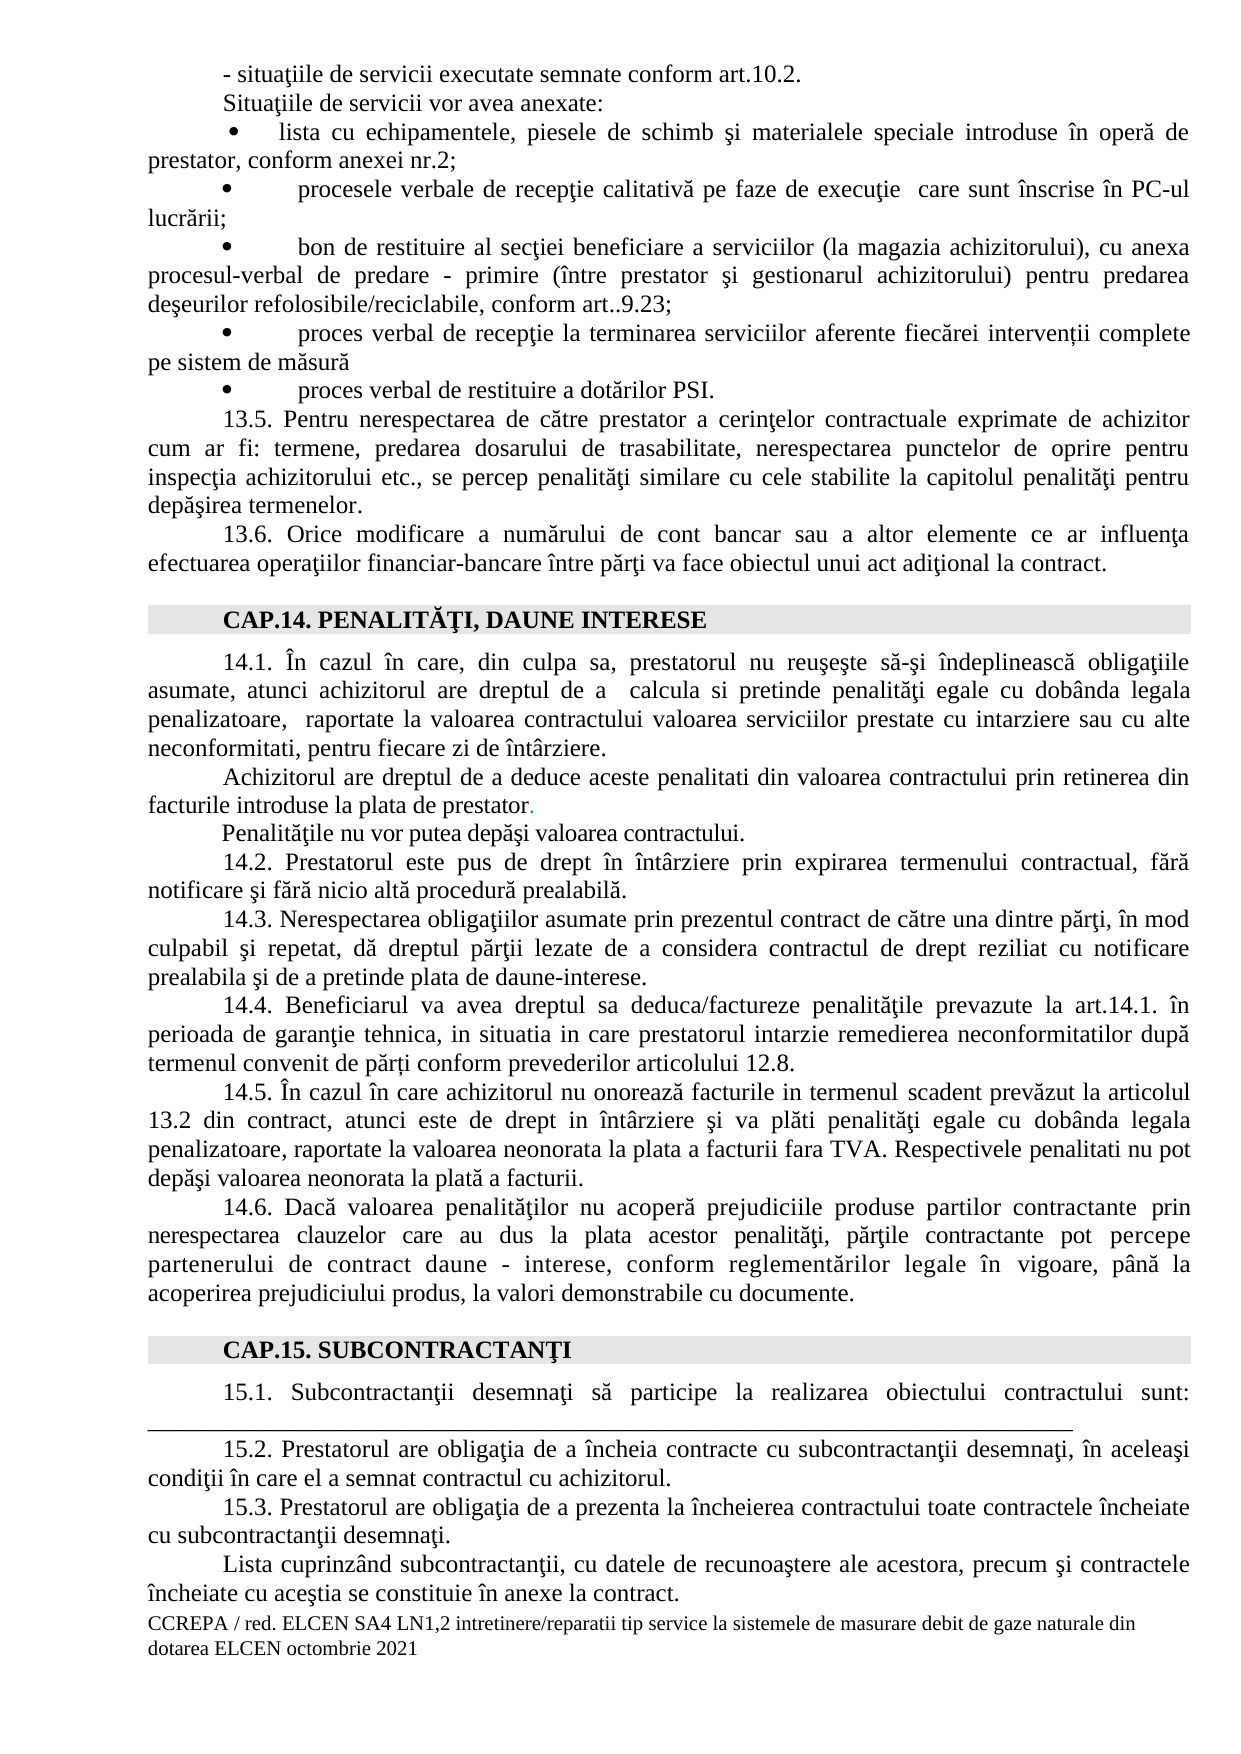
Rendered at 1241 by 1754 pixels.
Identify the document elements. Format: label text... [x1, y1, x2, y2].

subtitle CAP.14. PENALITĂŢI, DAUNE INTERESE [148, 605, 1191, 634]
list proces verbal de restituire a dotărilor PSI. [148, 375, 1191, 404]
list proces verbal de recepţie la terminarea serviciilor aferente fiecărei intervenții complete pe sistem de măsură [148, 318, 1191, 375]
text 14.5. În cazul în care achizitorul nu onorează facturile in termenul scadent prevăzut la articolul 13.2 din contract, atunci este de drept in întârziere şi va plăti penalităţi egale cu dobânda legala penalizatoare, raportate la valoarea neonorata la plata a facturii fara TVA. Respectivele penalitati nu pot depăşi valoarea neonorata la plată a facturii. [148, 1077, 1191, 1192]
list 14.4. Beneficiarul va avea dreptul sa deduca/factureze penalităţile prevazute la art.14.1. în perioada de garanţie tehnica, in situatia in care prestatorul intarzie remedierea neconformitatilor după termenul convenit de părți conform prevederilor articolului 12.8. [148, 991, 1191, 1077]
text Lista cuprinzând subcontractanţii, cu datele de recunoaştere ale acestora, precum şi contractele încheiate cu aceştia se constituie în anexe la contract. [148, 1549, 1191, 1607]
list procesele verbale de recepţie calitativă pe faze de execuţie care sunt înscrise în PC-ul lucrării; [148, 174, 1191, 232]
text Achizitorul are dreptul de a deduce aceste penalitati din valoarea contractului prin retinerea din facturile introduse la plata de prestator. [148, 762, 1191, 819]
subtitle CAP.15. SUBCONTRACTANŢI [148, 1336, 1191, 1364]
text 14.1. În cazul în care, din culpa sa, prestatorul nu reuşeşte să-şi îndeplinească obligaţiile asumate, atunci achizitorul are dreptul de a calcula si pretinde penalităţi egale cu dobânda legala penalizatoare, raportate la valoarea contractului valoarea serviciilor prestate cu intarziere sau cu alte neconformitati, pentru fiecare zi de întârziere. [148, 647, 1191, 762]
text Situaţiile de servicii vor avea anexate: [148, 88, 1191, 117]
list bon de restituire al secţiei beneficiare a serviciilor (la magazia achizitorului), cu anexa procesul-verbal de predare - primire (între prestator şi gestionarul achizitorului) pentru predarea deşeurilor refolosibile/reciclabile, conform art..9.23; [148, 232, 1191, 318]
text 13.5. Pentru nerespectarea de către prestator a cerinţelor contractuale exprimate de achizitor cum ar fi: termene, predarea dosarului de trasabilitate, nerespectarea punctelor de oprire pentru inspecţia achizitorului etc., se percep penalităţi similare cu cele stabilite la capitolul penalităţi pentru depăşirea termenelor. [148, 404, 1191, 519]
text 15.1. Subcontractanţii desemnaţi să participe la realizarea obiectului contractului sunt: __________________________________________________________________________ [148, 1377, 1191, 1434]
text 14.2. Prestatorul este pus de drept în întârziere prin expirarea termenului contractual, fără notificare şi fără nicio altă procedură prealabilă. [148, 847, 1191, 904]
text 14.3. Nerespectarea obligaţiilor asumate prin prezentul contract de către una dintre părţi, în mod culpabil şi repetat, dă dreptul părţii lezate de a considera contractul de drept reziliat cu notificare prealabila şi de a pretinde plata de daune-interese. [148, 904, 1191, 991]
list lista cu echipamentele, piesele de schimb şi materialele speciale introduse în operă de prestator, conform anexei nr.2; [148, 117, 1191, 174]
text 15.2. Prestatorul are obligaţia de a încheia contracte cu subcontractanţii desemnaţi, în aceleaşi condiţii în care el a semnat contractul cu achizitorul. [148, 1434, 1191, 1492]
text 14.6. Dacă valoarea penalităţilor nu acoperă prejudiciile produse partilor contractante prin nerespectarea clauzelor care au dus la plata acestor penalităţi, părţile contractante pot percepe partenerului de contract daune - interese, conform reglementărilor legale în vigoare, până la acoperirea prejudiciului produs, la valori demonstrabile cu documente. [148, 1192, 1191, 1307]
text - situaţiile de servicii executate semnate conform art.10.2. [148, 59, 1191, 88]
text 13.6. Orice modificare a numărului de cont bancar sau a altor elemente ce ar influenţa efectuarea operaţiilor financiar-bancare între părţi va face obiectul unui act adiţional la contract. [148, 519, 1191, 577]
text 15.3. Prestatorul are obligaţia de a prezenta la încheierea contractului toate contractele încheiate cu subcontractanţii desemnaţi. [148, 1492, 1191, 1549]
text Penalităţile nu vor putea depăşi valoarea contractului. [148, 819, 1189, 847]
